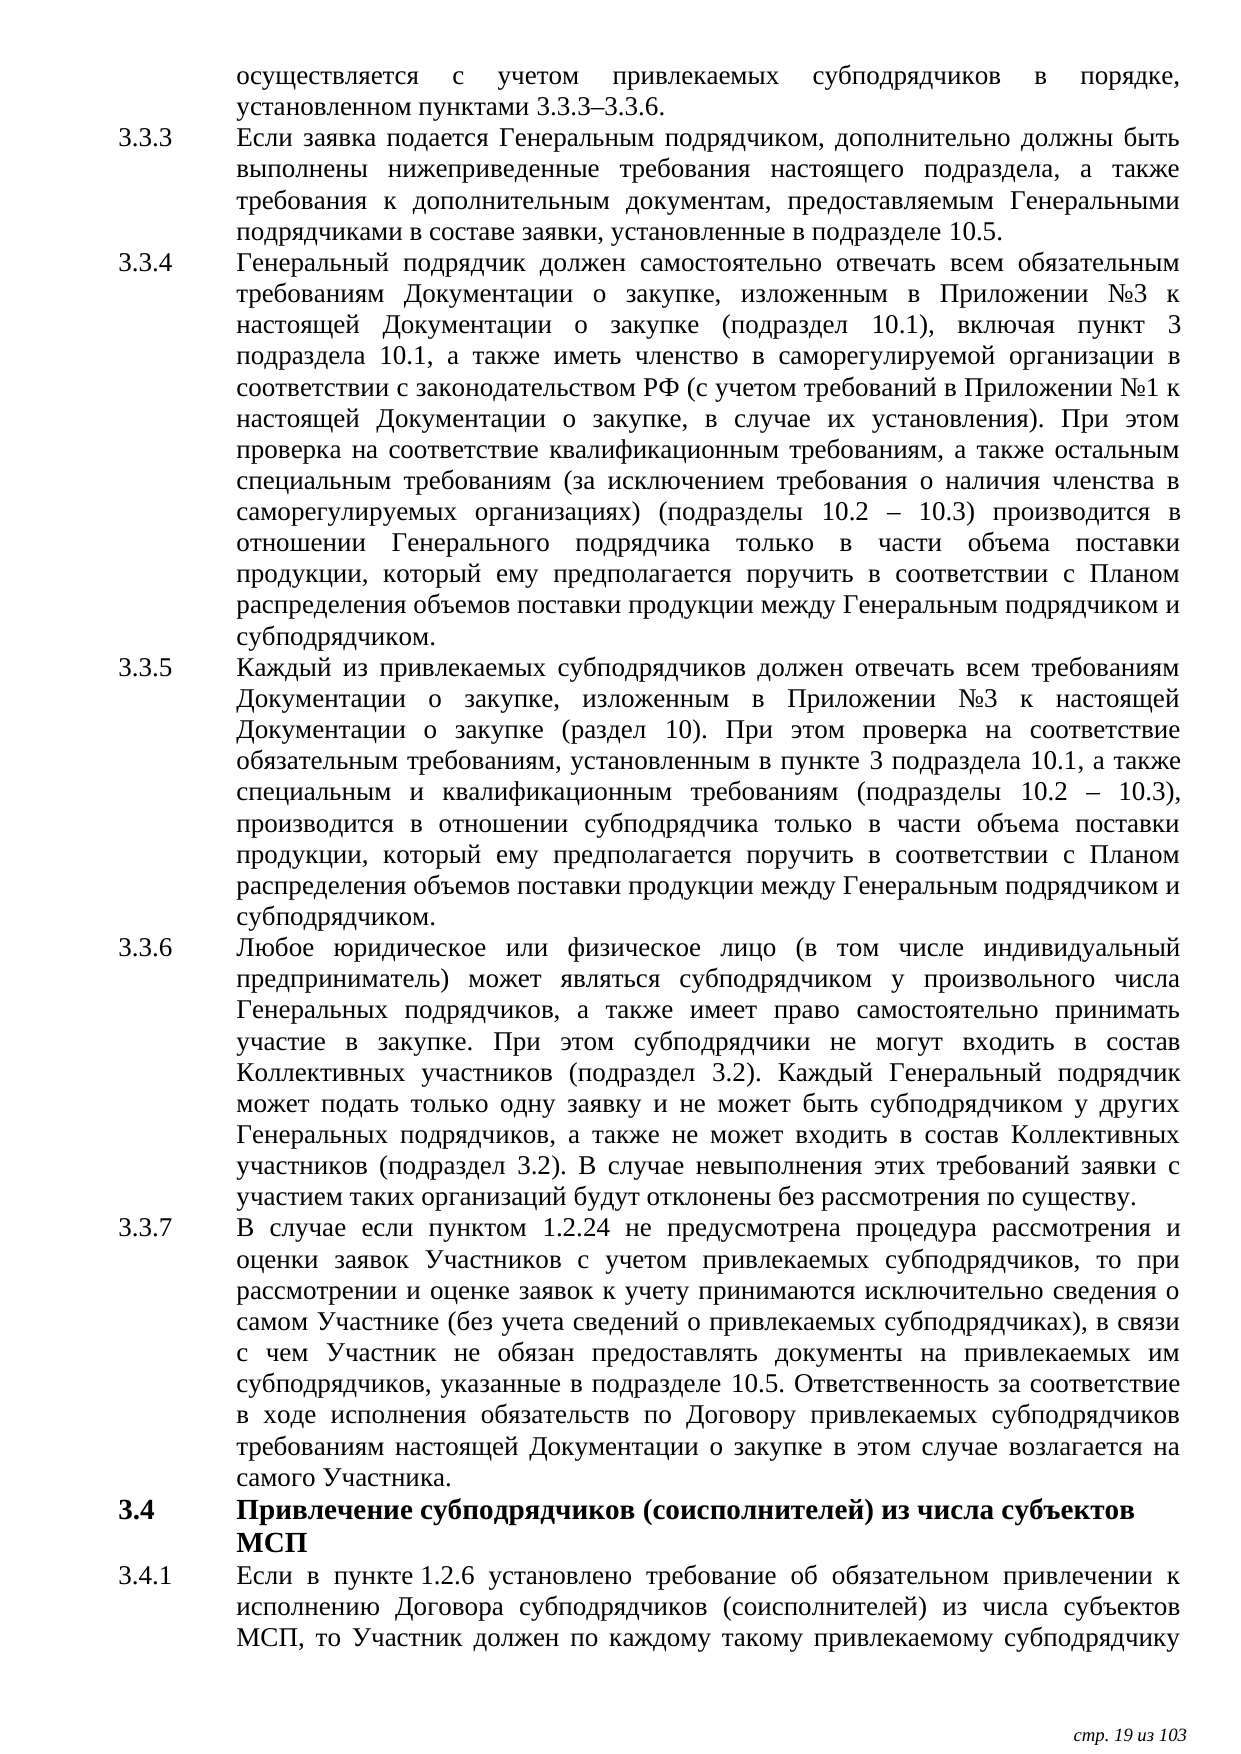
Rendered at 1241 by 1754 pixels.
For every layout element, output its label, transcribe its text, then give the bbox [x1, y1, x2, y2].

subtitle Привлечение субподрядчиков (соисполнителей) из числа субъектов МСП [118, 1492, 1181, 1559]
text Генеральный подрядчик должен самостоятельно отвечать всем обязательным требованиям Документации о закупке, изложенным в Приложении №3 к настоящей Документации о закупке (подраздел 10.1), включая пункт 3 подраздела 10.1, а также иметь членство в саморегулируемой организации в соответствии с законодательством РФ (с учетом требований в Приложении №1 к настоящей Документации о закупке, в случае их установления). При этом проверка на соответствие квалификационным требованиям, а также остальным специальным требованиям (за исключением требования о наличия членства в саморегулируемых организациях) (подразделы 10.2 – 10.3) производится в отношении Генерального подрядчика только в части объема поставки продукции, который ему предполагается поручить в соответствии с Планом распределения объемов поставки продукции между Генеральным подрядчиком и субподрядчиком. [118, 246, 1181, 651]
text Каждый из привлекаемых субподрядчиков должен отвечать всем требованиям Документации о закупке, изложенным в Приложении №3 к настоящей Документации о закупке (раздел 10). При этом проверка на соответствие обязательным требованиям, установленным в пункте 3 подраздела 10.1, а также специальным и квалификационным требованиям (подразделы 10.2 – 10.3), производится в отношении субподрядчика только в части объема поставки продукции, который ему предполагается поручить в соответствии с Планом распределения объемов поставки продукции между Генеральным подрядчиком и субподрядчиком. [118, 651, 1181, 931]
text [118, 1559, 1181, 1652]
text В случае если пунктом 1.2.24 не предусмотрена процедура рассмотрения и оценки заявок Участников с учетом привлекаемых субподрядчиков, то при рассмотрении и оценке заявок к учету принимаются исключительно сведения о самом Участнике (без учета сведений о привлекаемых субподрядчиках), в связи с чем Участник не обязан предоставлять документы на привлекаемых им субподрядчиков, указанные в подразделе 10.5. Ответственность за соответствие в ходе исполнения обязательств по Договору привлекаемых субподрядчиков требованиям настоящей Документации о закупке в этом случае возлагается на самого Участника. [118, 1212, 1181, 1492]
text Любое юридическое или физическое лицо (в том числе индивидуальный предприниматель) может являться субподрядчиком у произвольного числа Генеральных подрядчиков, а также имеет право самостоятельно принимать участие в закупке. При этом субподрядчики не могут входить в состав Коллективных участников (подраздел 3.2). Каждый Генеральный подрядчик может подать только одну заявку и не может быть субподрядчиком у других Генеральных подрядчиков, а также не может входить в состав Коллективных участников (подраздел 3.2). В случае невыполнения этих требований заявки с участием таких организаций будут отклонены без рассмотрения по существу. [118, 931, 1181, 1212]
text Если заявка подается Генеральным подрядчиком, дополнительно должны быть выполнены нижеприведенные требования настоящего подраздела, а также требования к дополнительным документам, предоставляемым Генеральными подрядчиками в составе заявки, установленные в подразделе 10.5. [118, 121, 1181, 246]
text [118, 59, 1181, 121]
